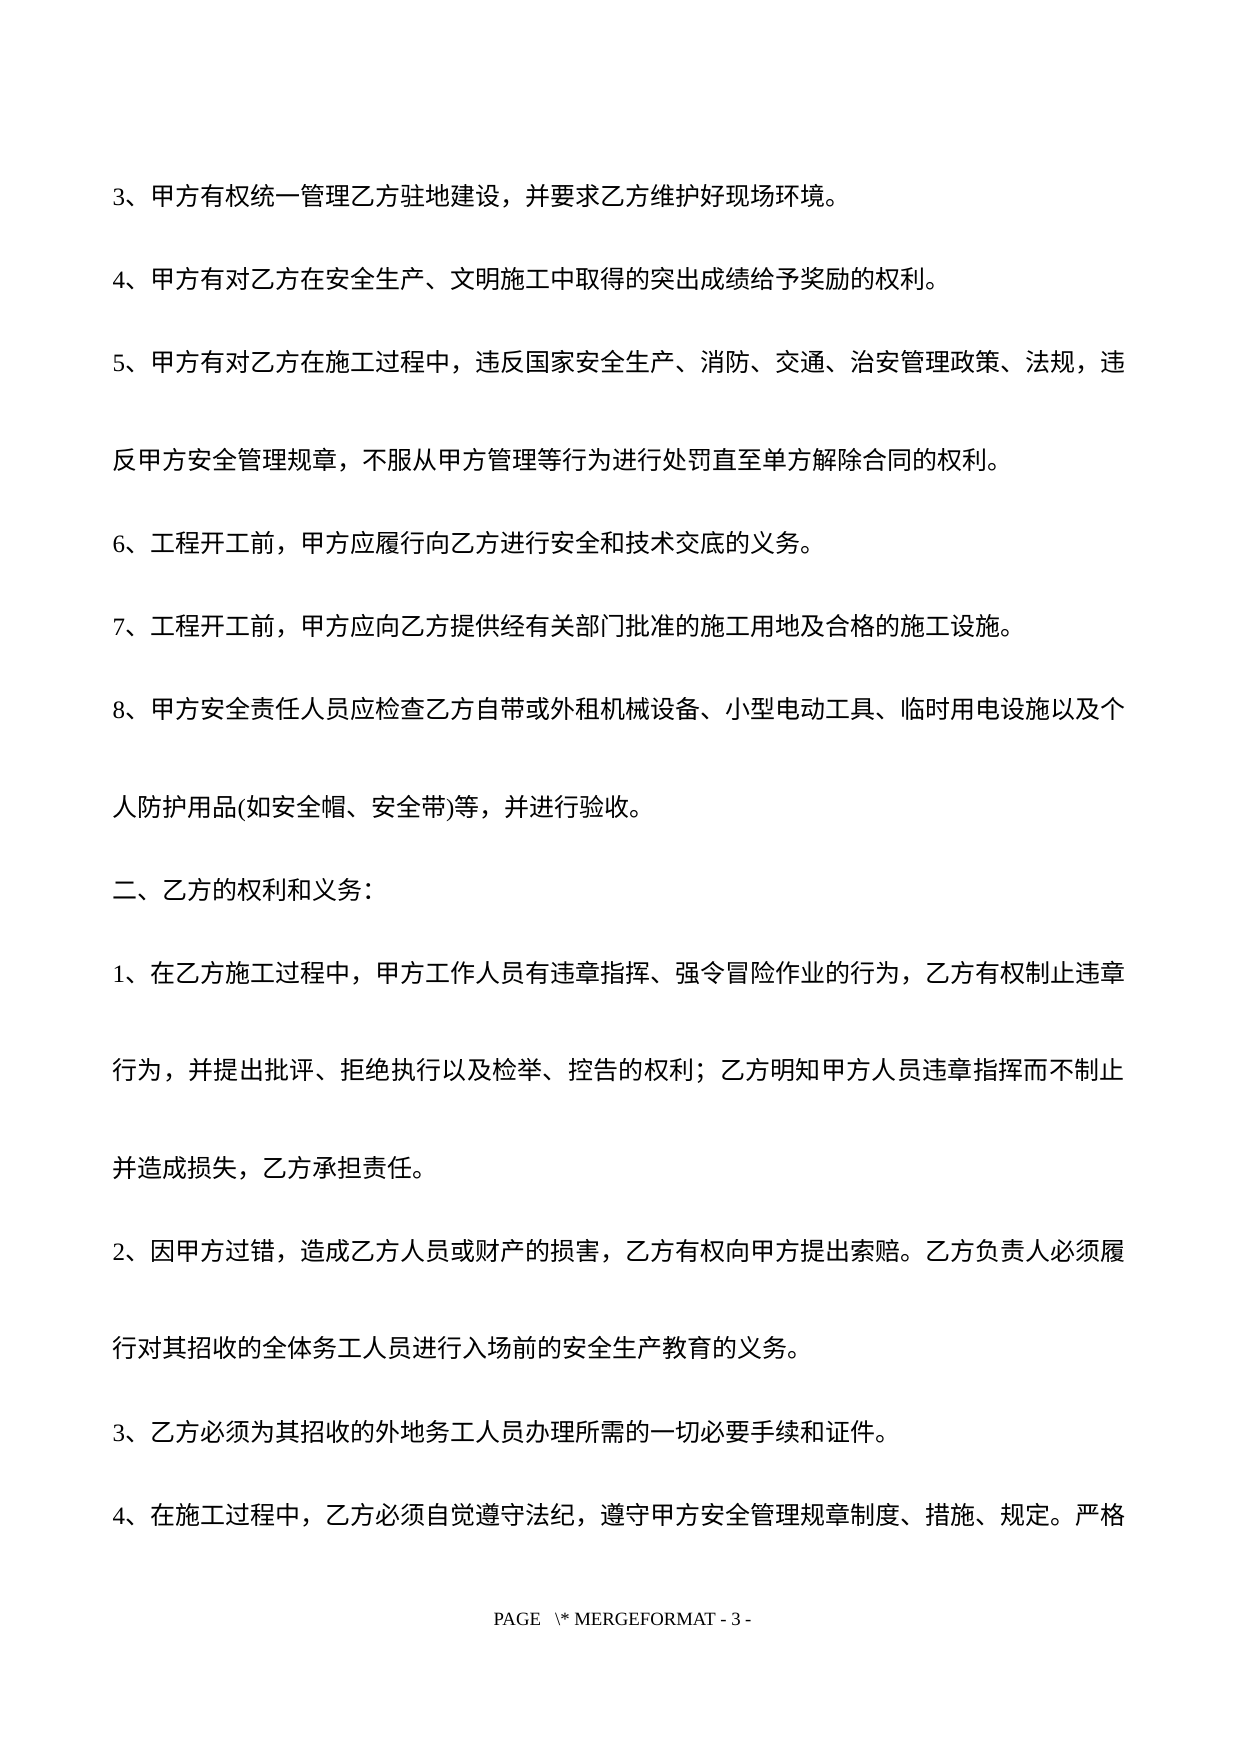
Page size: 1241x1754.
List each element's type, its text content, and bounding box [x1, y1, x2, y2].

text 8、甲方安全责任人员应检查乙方自带或外租机械设备、小型电动工具、临时用电设施以及个人防护用品(如安全帽、安全带)等，并进行验收。 [112, 675, 1128, 838]
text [112, 1481, 1128, 1546]
text 7、工程开工前，甲方应向乙方提供经有关部门批准的施工用地及合格的施工设施。 [112, 592, 1128, 657]
text 3、乙方必须为其招收的外地务工人员办理所需的一切必要手续和证件。 [112, 1398, 1128, 1463]
text 5、甲方有对乙方在施工过程中，违反国家安全生产、消防、交通、治安管理政策、法规，违反甲方安全管理规章，不服从甲方管理等行为进行处罚直至单方解除合同的权利。 [112, 328, 1128, 491]
text 4、甲方有对乙方在安全生产、文明施工中取得的突出成绩给予奖励的权利。 [112, 245, 1128, 310]
text 3、甲方有权统一管理乙方驻地建设，并要求乙方维护好现场环境。 [112, 162, 1128, 227]
text 1、在乙方施工过程中，甲方工作人员有违章指挥、强令冒险作业的行为，乙方有权制止违章行为，并提出批评、拒绝执行以及检举、控告的权利；乙方明知甲方人员违章指挥而不制止并造成损失，乙方承担责任。 [112, 939, 1128, 1199]
text 2、因甲方过错，造成乙方人员或财产的损害，乙方有权向甲方提出索赔。乙方负责人必须履行对其招收的全体务工人员进行入场前的安全生产教育的义务。 [112, 1217, 1128, 1379]
text 6、工程开工前，甲方应履行向乙方进行安全和技术交底的义务。 [112, 509, 1128, 574]
text 二、乙方的权利和义务： [112, 856, 1128, 921]
